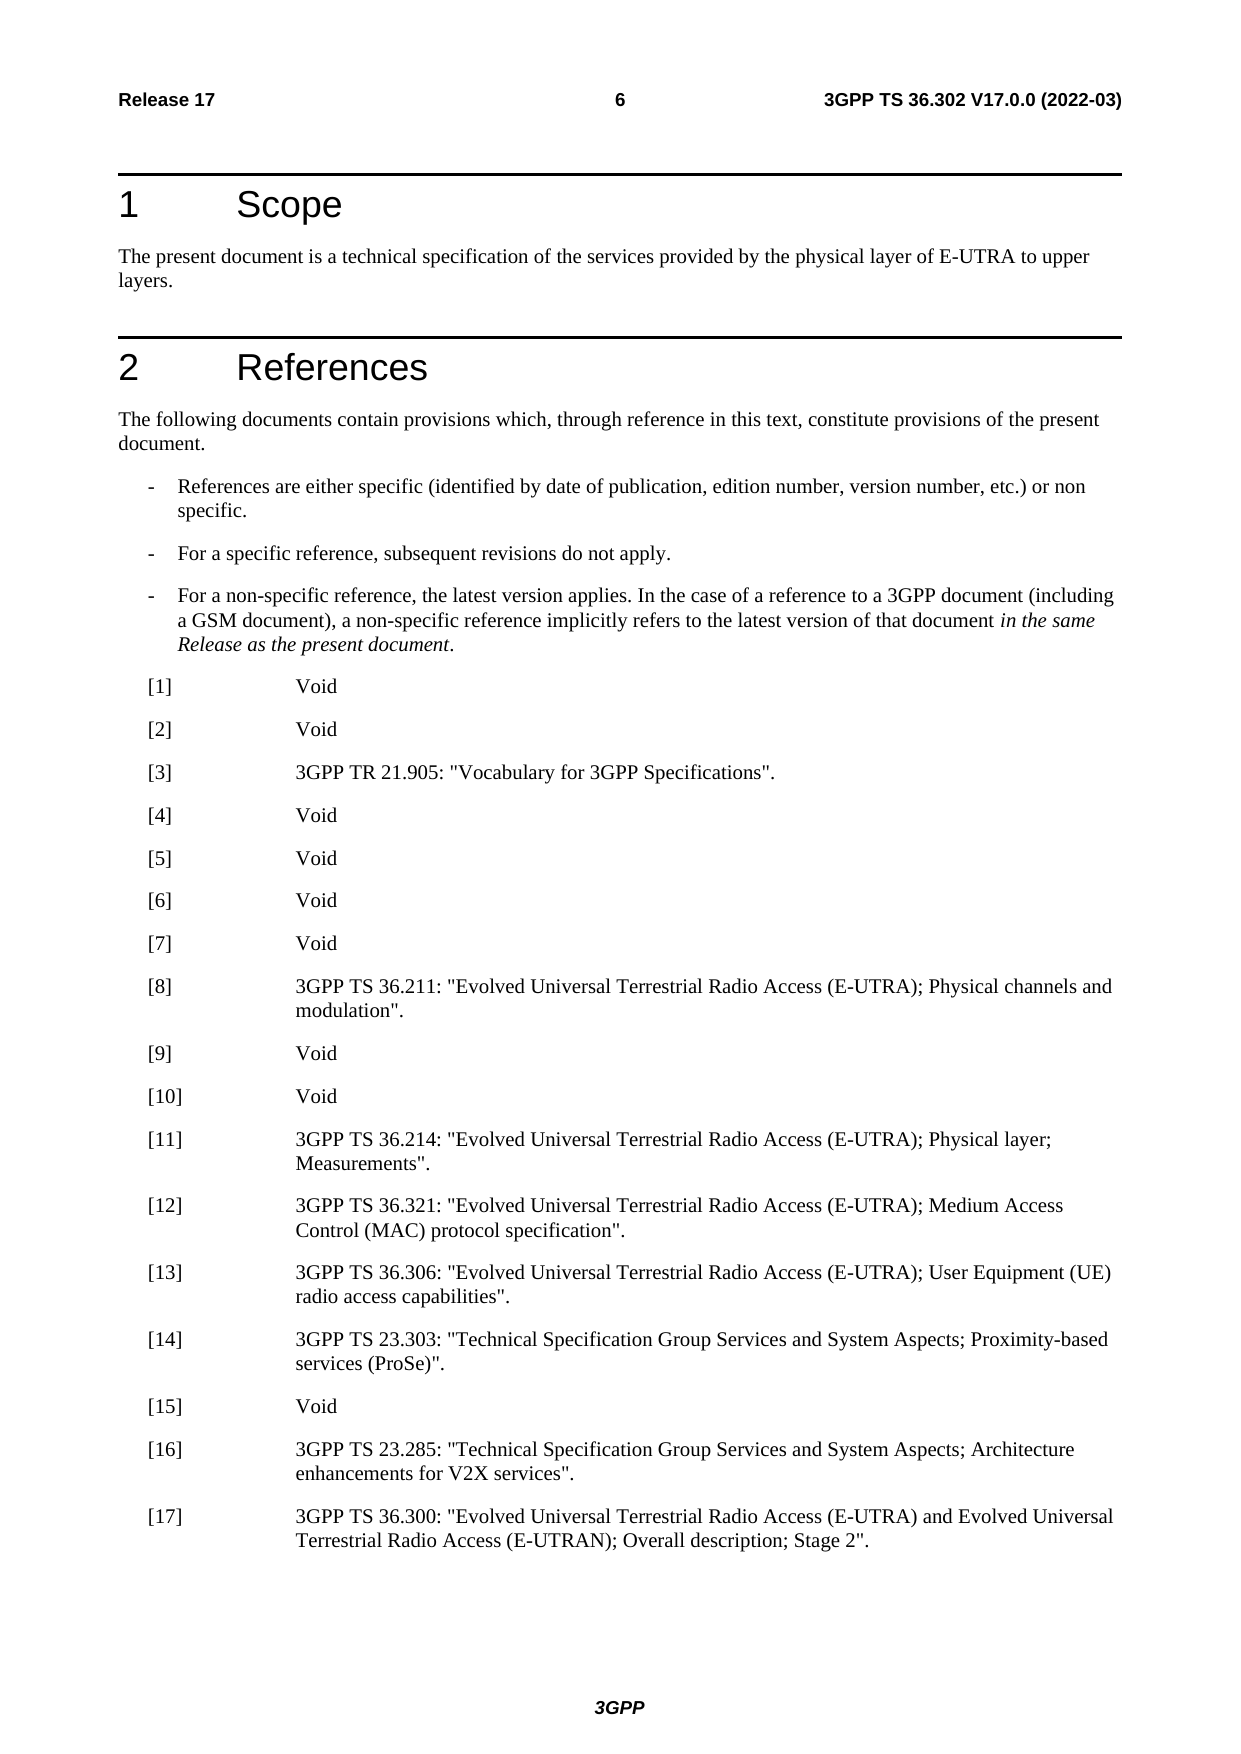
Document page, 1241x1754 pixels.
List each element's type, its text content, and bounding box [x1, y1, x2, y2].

text [5] Void [148, 846, 1122, 870]
text The following documents contain provisions which, through reference in this text, constitute provisions of the present document. [118, 407, 1122, 455]
text - For a non-specific reference, the latest version applies. In the case of a reference to a 3GPP document (including a GSM document), a non-specific reference implicitly refers to the latest version of that document in the same Release as the present document. [148, 583, 1122, 656]
text The present document is a technical specification of the services provided by the physical layer of E-UTRA to upper layers. [118, 244, 1122, 292]
text [6] Void [148, 888, 1122, 912]
text - For a specific reference, subsequent revisions do not apply. [148, 541, 1122, 565]
subtitle 2 References [118, 339, 1122, 388]
subtitle 1 Scope [118, 176, 1122, 225]
text [7] Void [148, 931, 1122, 955]
text [9] Void [148, 1041, 1122, 1065]
text [10] Void [148, 1084, 1122, 1108]
text [16] 3GPP TS 23.285: "Technical Specification Group Services and System Aspects; Architecture enhancements for V2X services". [148, 1437, 1122, 1485]
text [2] Void [148, 717, 1122, 741]
text [15] Void [148, 1394, 1122, 1418]
text [4] Void [148, 803, 1122, 827]
text [1] Void [148, 674, 1122, 698]
text [11] 3GPP TS 36.214: "Evolved Universal Terrestrial Radio Access (E-UTRA); Physical layer; Measurements". [148, 1127, 1122, 1175]
text - References are either specific (identified by date of publication, edition number, version number, etc.) or non specific. [148, 474, 1122, 522]
text [3] 3GPP TR 21.905: "Vocabulary for 3GPP Specifications". [148, 760, 1122, 784]
text [13] 3GPP TS 36.306: "Evolved Universal Terrestrial Radio Access (E-UTRA); User Equipment (UE) radio access capabilities". [148, 1260, 1122, 1308]
text [12] 3GPP TS 36.321: "Evolved Universal Terrestrial Radio Access (E-UTRA); Medium Access Control (MAC) protocol specification". [148, 1193, 1122, 1242]
text [17] 3GPP TS 36.300: "Evolved Universal Terrestrial Radio Access (E-UTRA) and Evolved Universal Terrestrial Radio Access (E-UTRAN); Overall description; Stage 2". [148, 1504, 1122, 1552]
text [8] 3GPP TS 36.211: "Evolved Universal Terrestrial Radio Access (E-UTRA); Physical channels and modulation". [148, 974, 1122, 1022]
text [14] 3GPP TS 23.303: "Technical Specification Group Services and System Aspects; Proximity-based services (ProSe)". [148, 1327, 1122, 1375]
